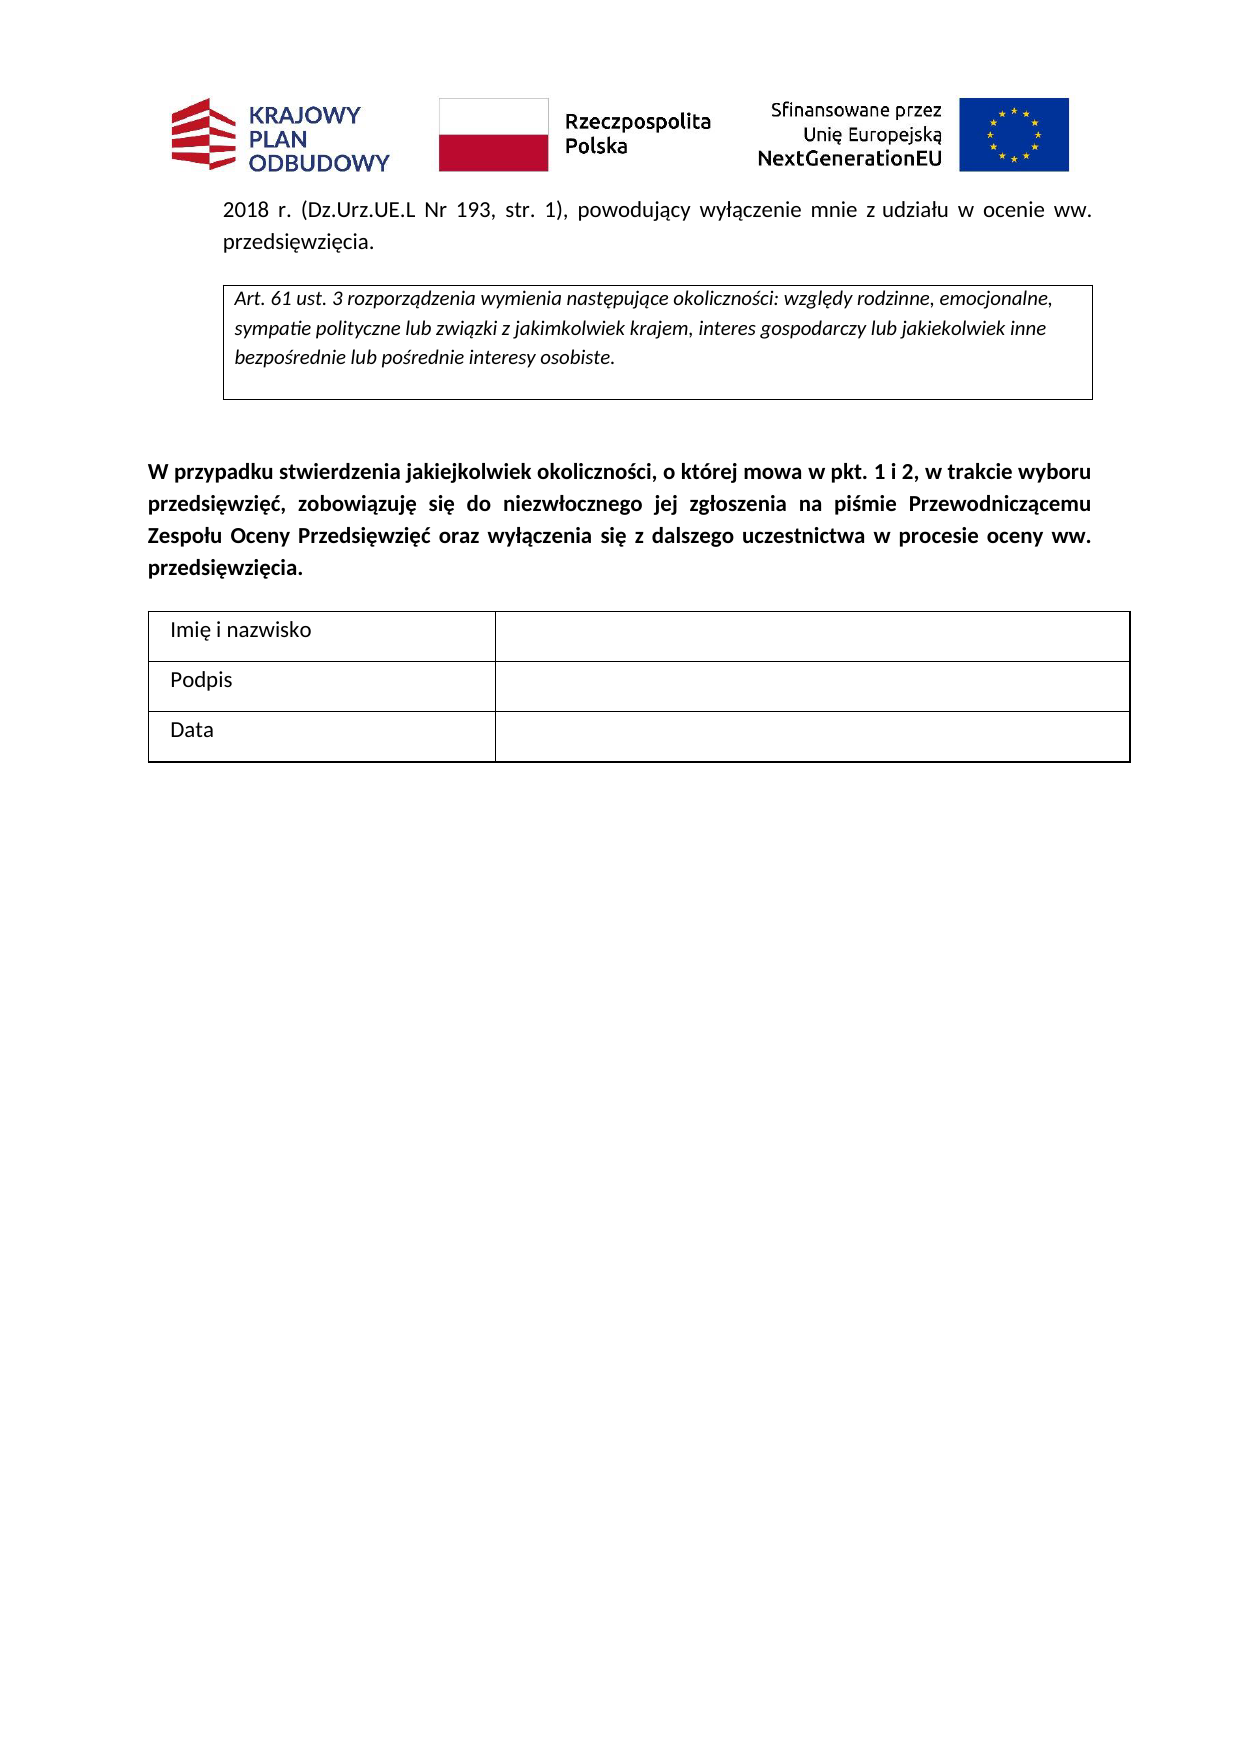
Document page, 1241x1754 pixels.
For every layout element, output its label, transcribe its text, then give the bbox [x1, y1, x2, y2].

table_cell Podpis [149, 662, 495, 711]
text W przypadku stwierdzenia jakiejkolwiek okoliczności, o której mowa w pkt. 1 i 2, w trakcie wyboru przedsięwzięć, zobowiązuję się do niezwłocznego jej zgłoszenia na piśmie Przewodniczącemu Zespołu Oceny Przedsięwzięć oraz wyłączenia się z dalszego uczestnictwa w procesie oceny ww. przedsięwzięcia. [148, 457, 1093, 581]
table_cell [496, 712, 1129, 761]
picture [147, 73, 1093, 196]
table_header [496, 612, 1129, 661]
table_header Imię i nazwisko [149, 612, 495, 661]
table_cell [496, 662, 1129, 711]
table_header Art. 61 ust. 3 rozporządzenia wymienia następujące okoliczności: względy rodzinne, emocjonalne, sympatie polityczne lub związki z jakimkolwiek krajem, interes gospodarczy lub jakiekolwiek inne bezpośrednie lub pośrednie interesy osobiste. [224, 286, 1092, 398]
table_cell Data [149, 712, 495, 761]
